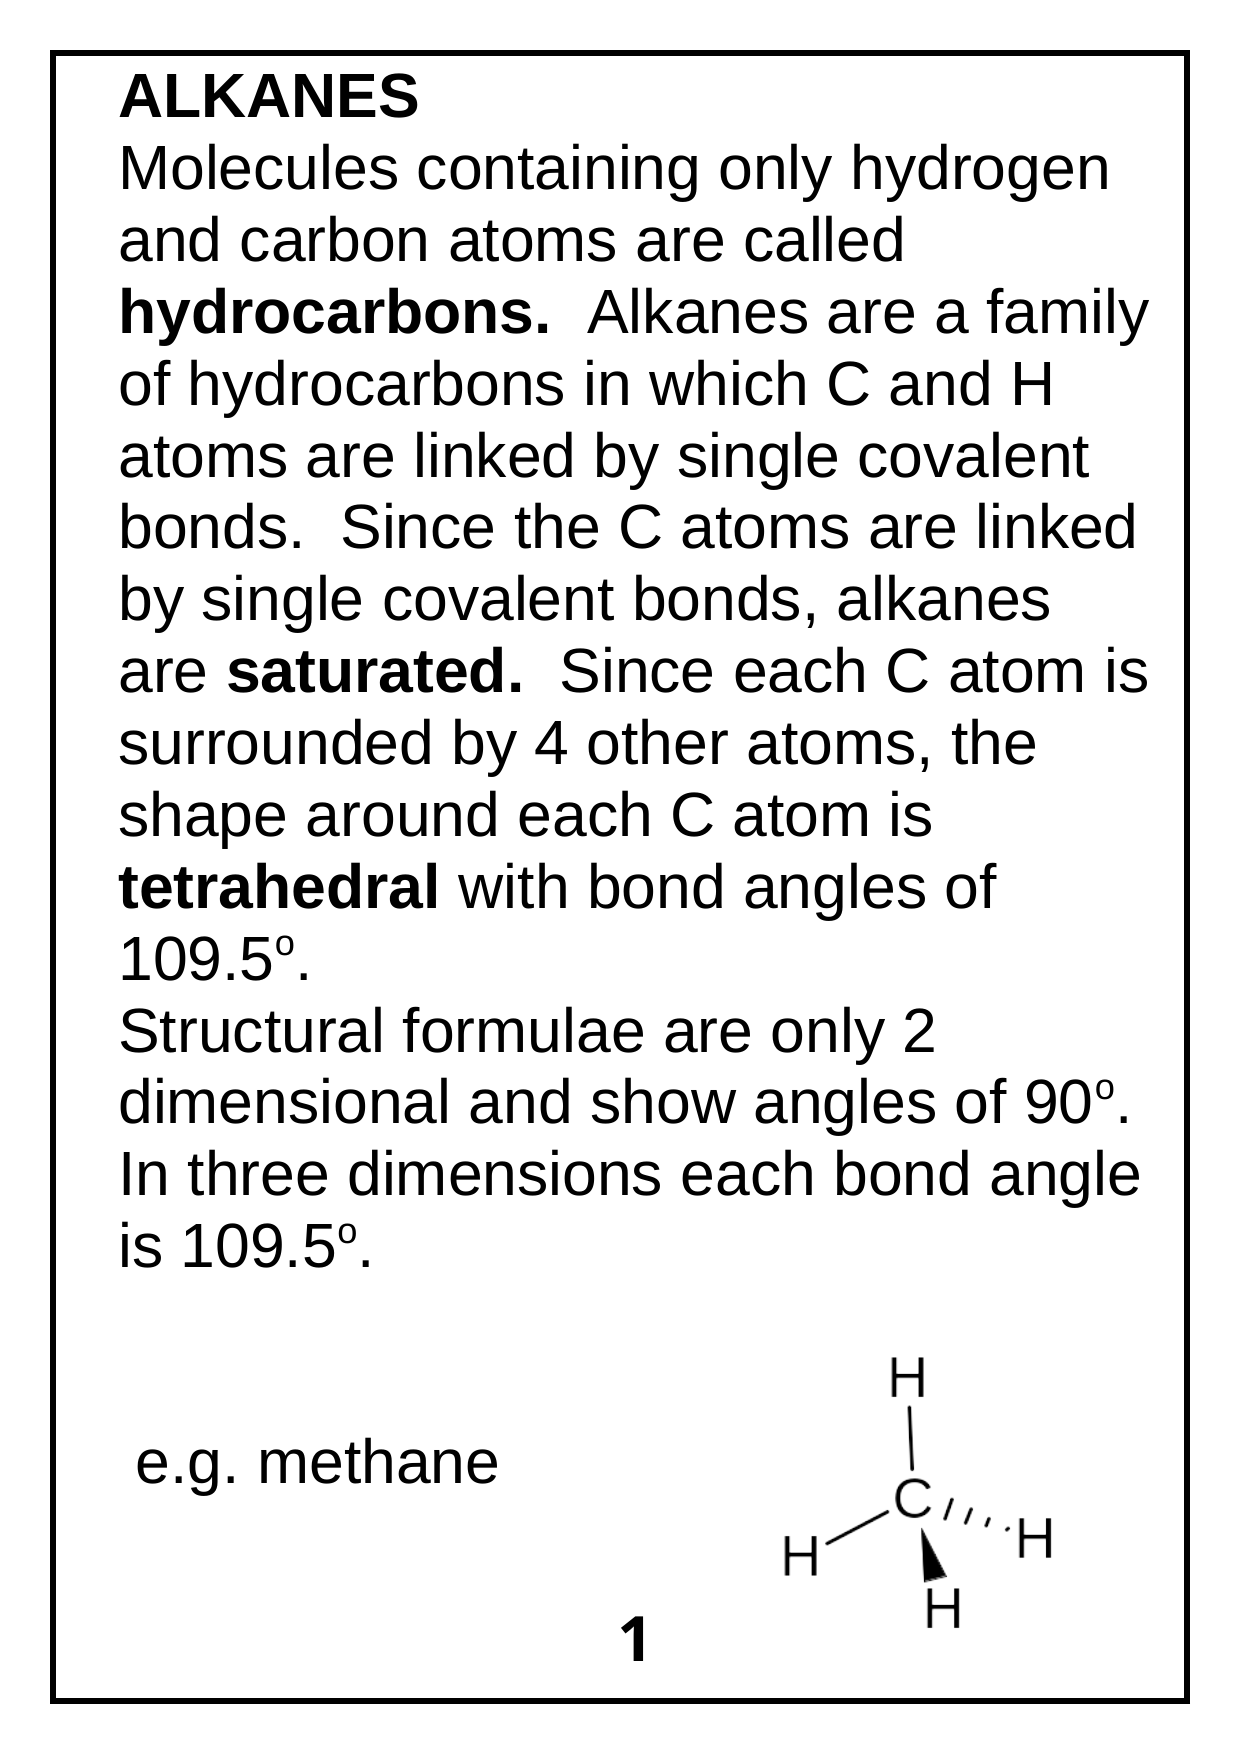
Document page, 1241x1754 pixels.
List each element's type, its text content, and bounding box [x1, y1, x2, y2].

list ALKANES [118, 59, 1152, 131]
list Structural formulae are only 2 dimensional and show angles of 90o. In three dimensions each bond angle is 109.5o. [118, 993, 1152, 1281]
list e.g. methane [118, 1425, 1152, 1497]
list Molecules containing only hydrogen and carbon atoms are called hydrocarbons. Alkanes are a family of hydrocarbons in which C and H atoms are linked by single covalent bonds. Since the C atoms are linked by single covalent bonds, alkanes are saturated. Since each C atom is surrounded by 4 other atoms, the shape around each C atom is tetrahedral with bond angles of 109.5o. [118, 131, 1152, 993]
